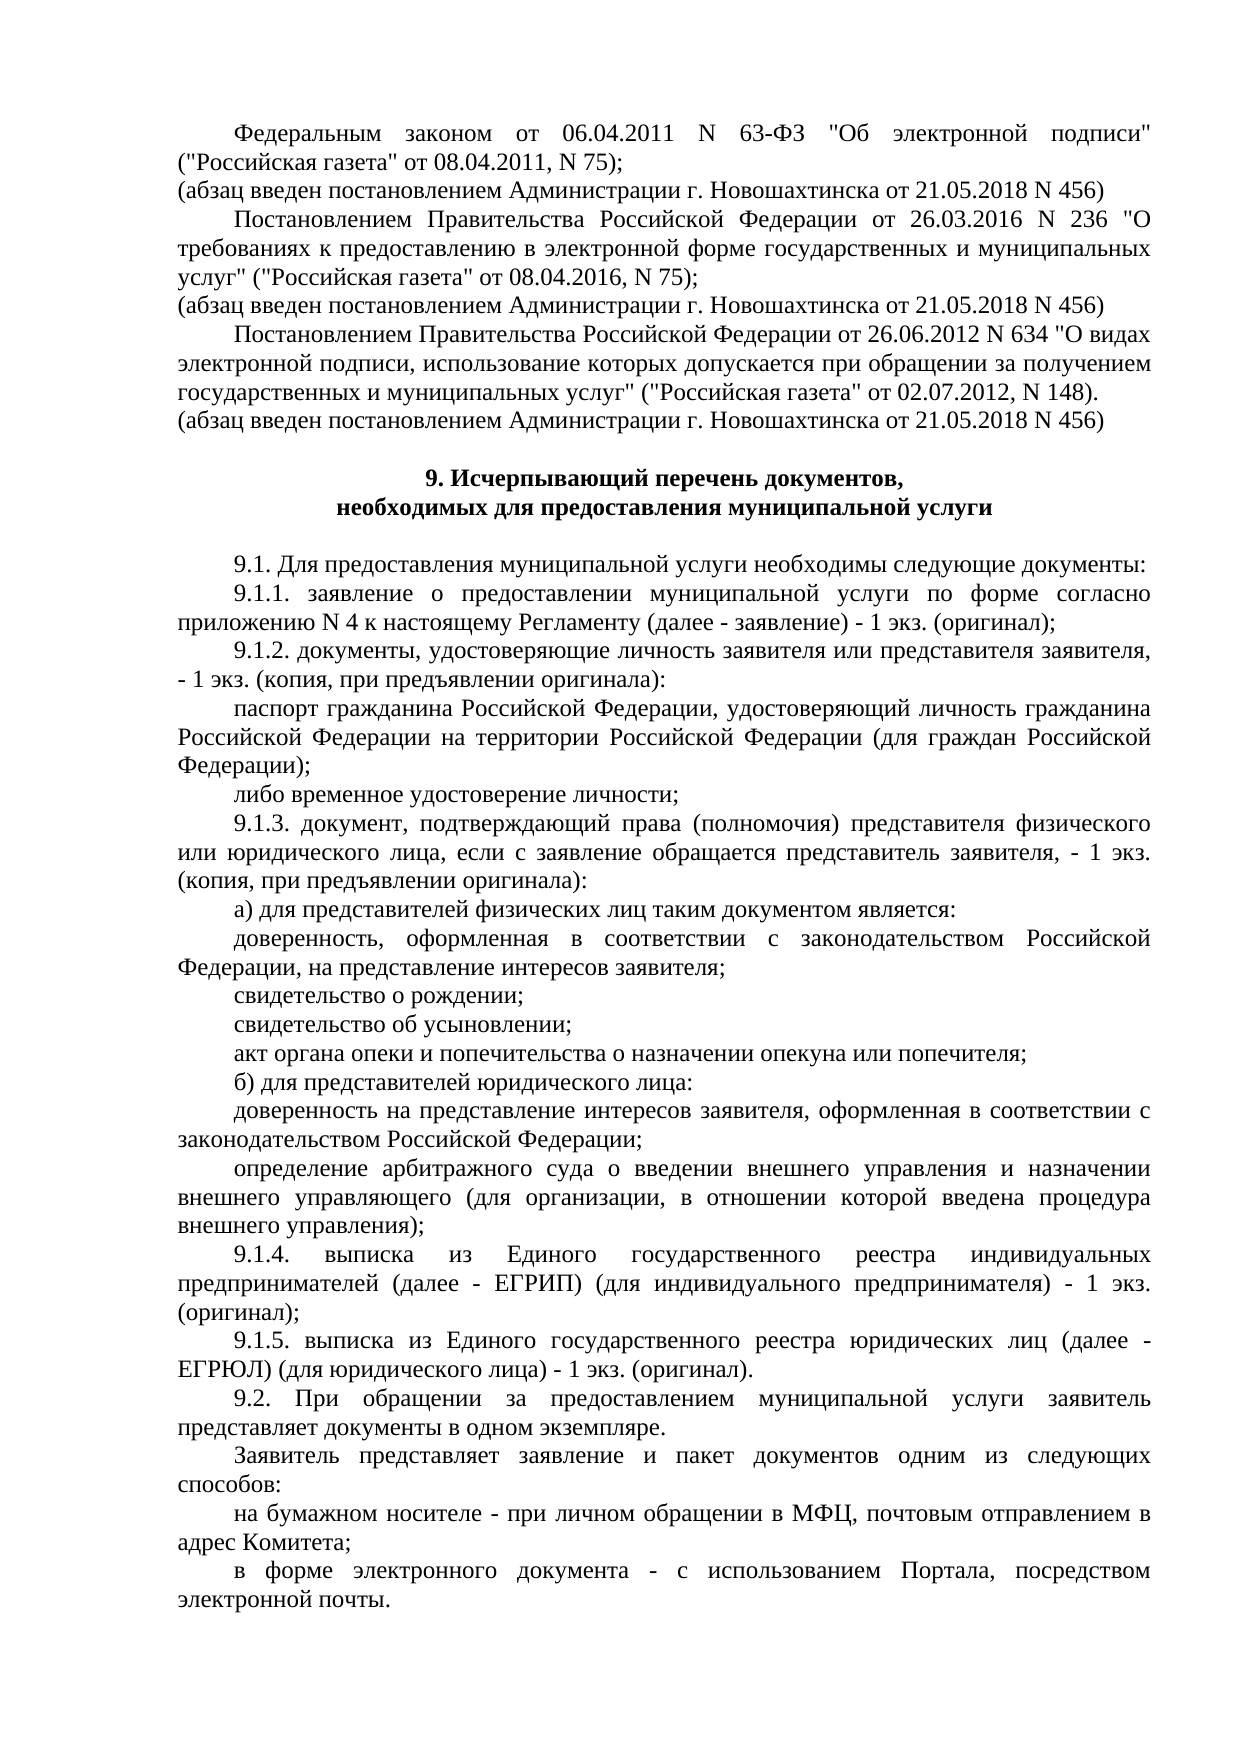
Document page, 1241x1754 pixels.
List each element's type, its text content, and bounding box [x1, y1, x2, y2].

text Постановлением Правительства Российской Федерации от 26.03.2016 N 236 "О требованиях к предоставлению в электронной форме государственных и муниципальных услуг" ("Российская газета" от 08.04.2016, N 75); [177, 204, 1152, 291]
text б) для представителей юридического лица: [177, 1067, 1152, 1096]
text на бумажном носителе - при личном обращении в МФЦ, почтовым отправлением в адрес Комитета; [177, 1498, 1152, 1556]
text (абзац введен постановлением Администрации г. Новошахтинска от 21.05.2018 N 456) [177, 291, 1152, 319]
text Федеральным законом от 06.04.2011 N 63-ФЗ "Об электронной подписи" ("Российская газета" от 08.04.2011, N 75); [177, 118, 1152, 176]
text Заявитель представляет заявление и пакет документов одним из следующих способов: [177, 1441, 1152, 1498]
text Постановлением Правительства Российской Федерации от 26.06.2012 N 634 "О видах электронной подписи, использование которых допускается при обращении за получением государственных и муниципальных услуг" ("Российская газета" от 02.07.2012, N 148). [177, 319, 1152, 406]
text 9.2. При обращении за предоставлением муниципальной услуги заявитель представляет документы в одном экземпляре. [177, 1383, 1152, 1441]
text либо временное удостоверение личности; [177, 779, 1152, 808]
text 9.1.3. документ, подтверждающий права (полномочия) представителя физического или юридического лица, если с заявление обращается представитель заявителя, - 1 экз. (копия, при предъявлении оригинала): [177, 808, 1152, 894]
text 9.1. Для предоставления муниципальной услуги необходимы следующие документы: [177, 549, 1152, 578]
text (абзац введен постановлением Администрации г. Новошахтинска от 21.05.2018 N 456) [177, 176, 1152, 204]
text в форме электронного документа - с использованием Портала, посредством электронной почты. [177, 1556, 1152, 1613]
text а) для представителей физических лиц таким документом является: [177, 894, 1152, 923]
title 9. Исчерпывающий перечень документов, [177, 463, 1152, 492]
text доверенность, оформленная в соответствии с законодательством Российской Федерации, на представление интересов заявителя; [177, 923, 1152, 981]
text 9.1.4. выписка из Единого государственного реестра индивидуальных предпринимателей (далее - ЕГРИП) (для индивидуального предпринимателя) - 1 экз. (оригинал); [177, 1239, 1152, 1326]
text определение арбитражного суда о введении внешнего управления и назначении внешнего управляющего (для организации, в отношении которой введена процедура внешнего управления); [177, 1153, 1152, 1239]
text свидетельство об усыновлении; [177, 1009, 1152, 1038]
text доверенность на представление интересов заявителя, оформленная в соответствии с законодательством Российской Федерации; [177, 1096, 1152, 1153]
text паспорт гражданина Российской Федерации, удостоверяющий личность гражданина Российской Федерации на территории Российской Федерации (для граждан Российской Федерации); [177, 693, 1152, 779]
text свидетельство о рождении; [177, 981, 1152, 1009]
text 9.1.2. документы, удостоверяющие личность заявителя или представителя заявителя, - 1 экз. (копия, при предъявлении оригинала): [177, 636, 1152, 693]
text (абзац введен постановлением Администрации г. Новошахтинска от 21.05.2018 N 456) [177, 406, 1152, 434]
text 9.1.5. выписка из Единого государственного реестра юридических лиц (далее - ЕГРЮЛ) (для юридического лица) - 1 экз. (оригинал). [177, 1326, 1152, 1383]
text акт органа опеки и попечительства о назначении опекуна или попечителя; [177, 1038, 1152, 1067]
title необходимых для предоставления муниципальной услуги [177, 492, 1152, 521]
text 9.1.1. заявление о предоставлении муниципальной услуги по форме согласно приложению N 4 к настоящему Регламенту (далее - заявление) - 1 экз. (оригинал); [177, 578, 1152, 636]
